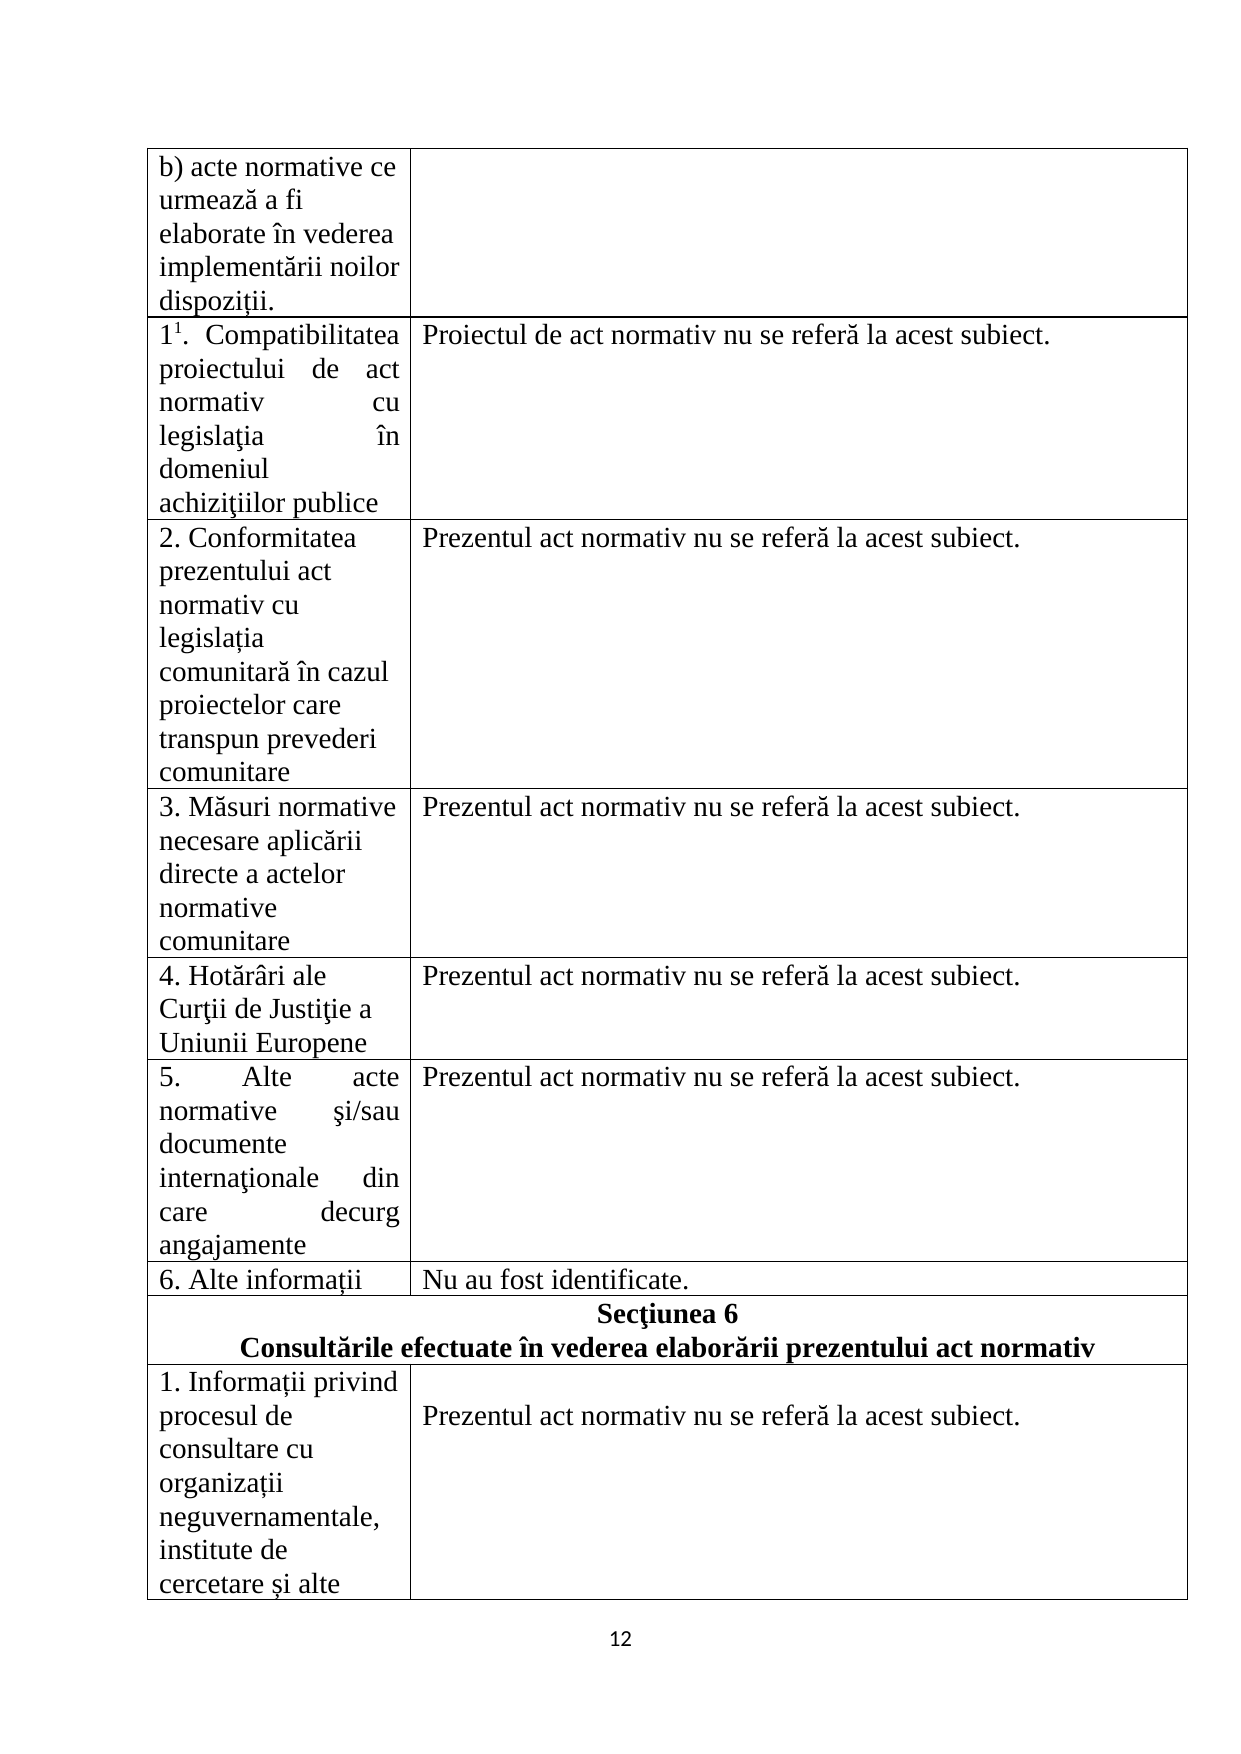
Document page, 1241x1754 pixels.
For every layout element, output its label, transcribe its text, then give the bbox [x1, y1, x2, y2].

table_cell Nu au fost identificate. [411, 1262, 1187, 1295]
table_cell 2. Conformitatea prezentului act normativ cu legislația comunitară în cazul proiectelor care transpun prevederi comunitare [148, 520, 410, 788]
table_cell Proiectul de act normativ nu se referă la acest subiect. [411, 318, 1187, 519]
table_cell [411, 1365, 1187, 1599]
table_cell 4. Hotărâri ale Curţii de Justiţie a Uniunii Europene [148, 958, 410, 1058]
table_cell Secţiunea 6 Consultările efectuate în vederea elaborării prezentului act normativ [148, 1296, 1187, 1363]
table_cell 3. Măsuri normative necesare aplicării directe a actelor normative comunitare [148, 789, 410, 957]
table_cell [411, 149, 1187, 316]
table_cell 5. Alte acte normative şi/sau documente internaţionale din care decurg angajamente [148, 1060, 410, 1261]
table_cell 11. Compatibilitatea proiectului de act normativ cu legislaţia în domeniul achiziţiilor publice [148, 318, 410, 519]
table_cell Prezentul act normativ nu se referă la acest subiect. [411, 958, 1187, 1058]
table_cell Prezentul act normativ nu se referă la acest subiect. [411, 520, 1187, 788]
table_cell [148, 1365, 410, 1599]
table_cell Prezentul act normativ nu se referă la acest subiect. [411, 1060, 1187, 1261]
table_cell 6. Alte informații [148, 1262, 410, 1295]
table_cell Prezentul act normativ nu se referă la acest subiect. [411, 789, 1187, 957]
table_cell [148, 149, 410, 316]
